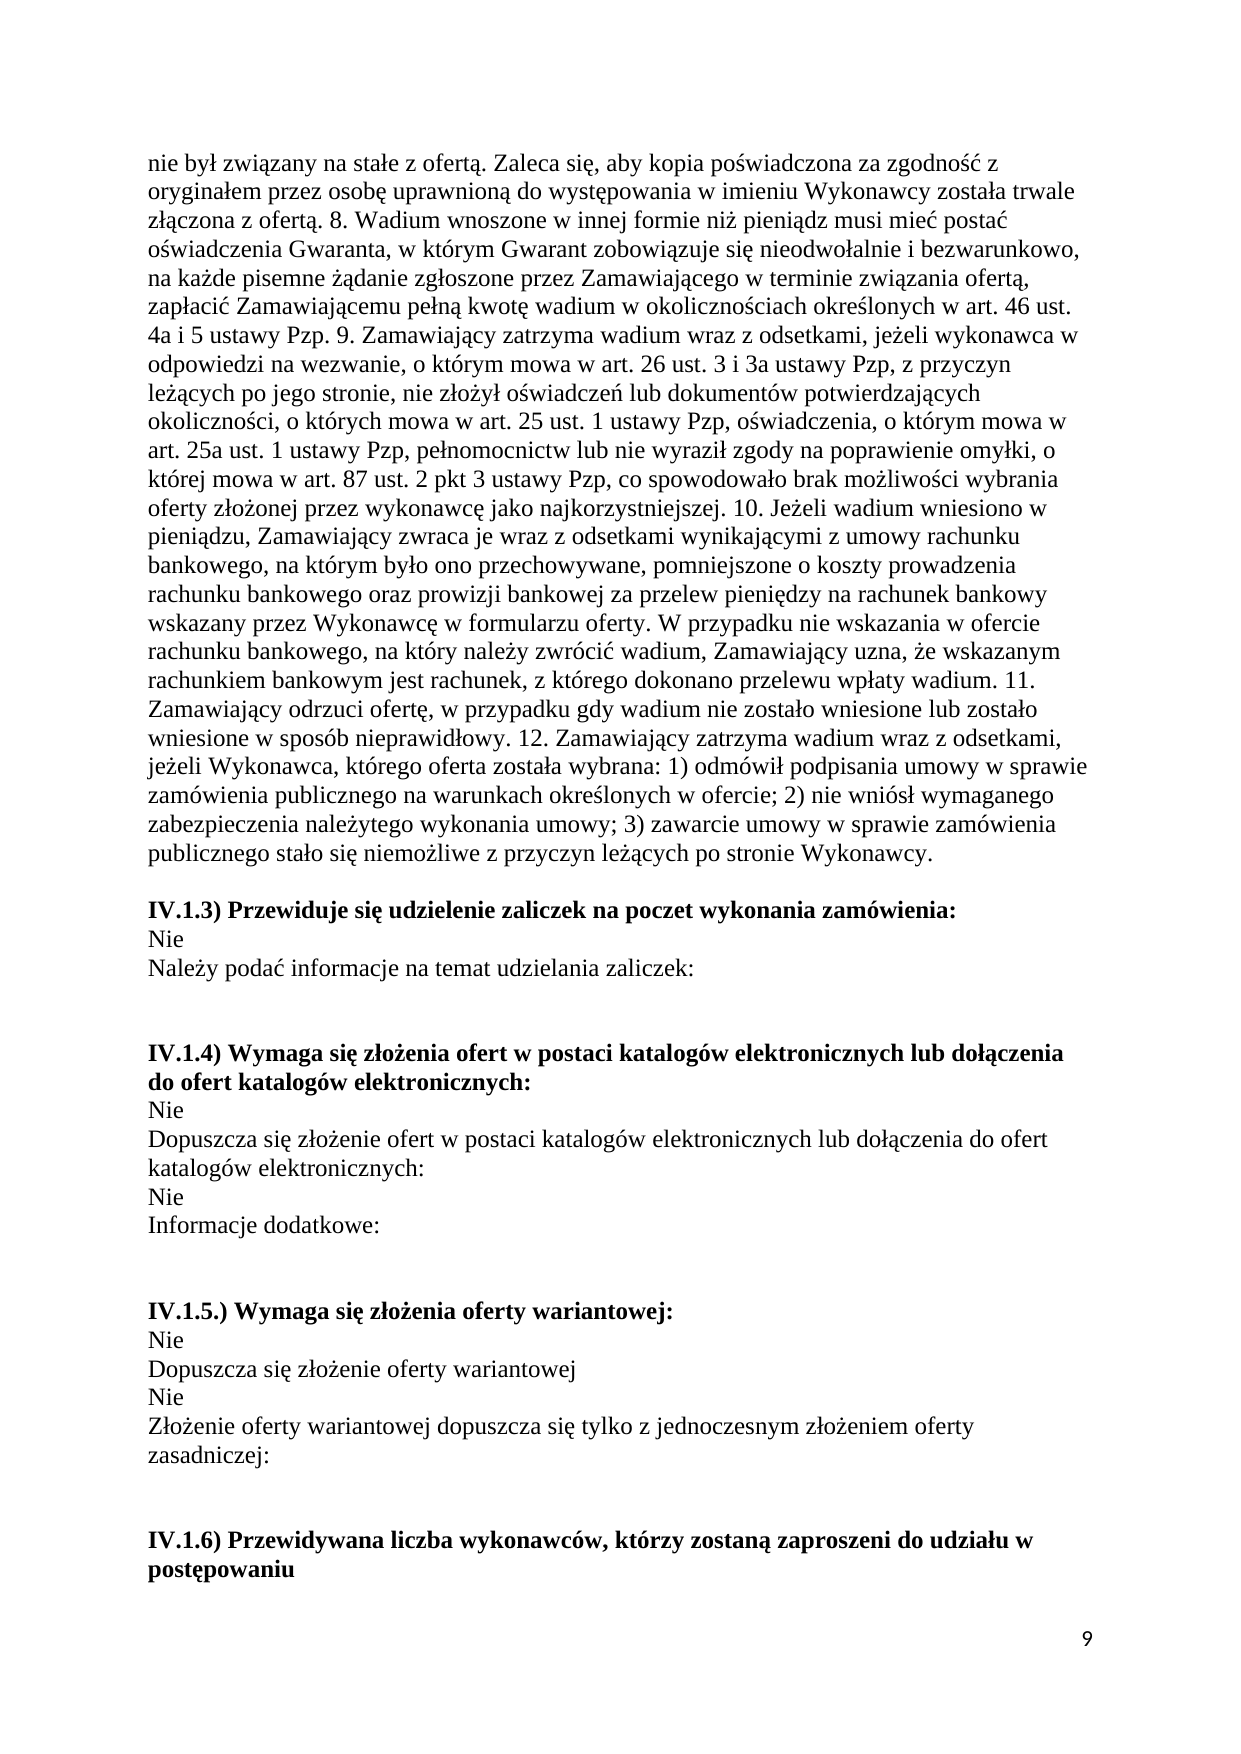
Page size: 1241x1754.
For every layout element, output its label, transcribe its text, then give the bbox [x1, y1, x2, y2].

text Nie Dopuszcza się złożenie oferty wariantowej Nie Złożenie oferty wariantowej dopuszcza się tylko z jednoczesnym złożeniem oferty zasadniczej: [148, 1325, 1093, 1497]
text Nie Dopuszcza się złożenie ofert w postaci katalogów elektronicznych lub dołączenia do ofert katalogów elektronicznych: Nie Informacje dodatkowe: [148, 1096, 1093, 1267]
text Nie Należy podać informacje na temat udzielania zaliczek: [148, 924, 1093, 1009]
text IV.1.3) Przewiduje się udzielenie zaliczek na poczet wykonania zamówienia: [148, 866, 1093, 924]
text IV.1.5.) Wymaga się złożenia oferty wariantowej: [148, 1267, 1093, 1325]
text IV.1.4) Wymaga się złożenia ofert w postaci katalogów elektronicznych lub dołączenia do ofert katalogów elektronicznych: [148, 1009, 1093, 1096]
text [148, 1497, 1093, 1583]
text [148, 148, 1093, 866]
